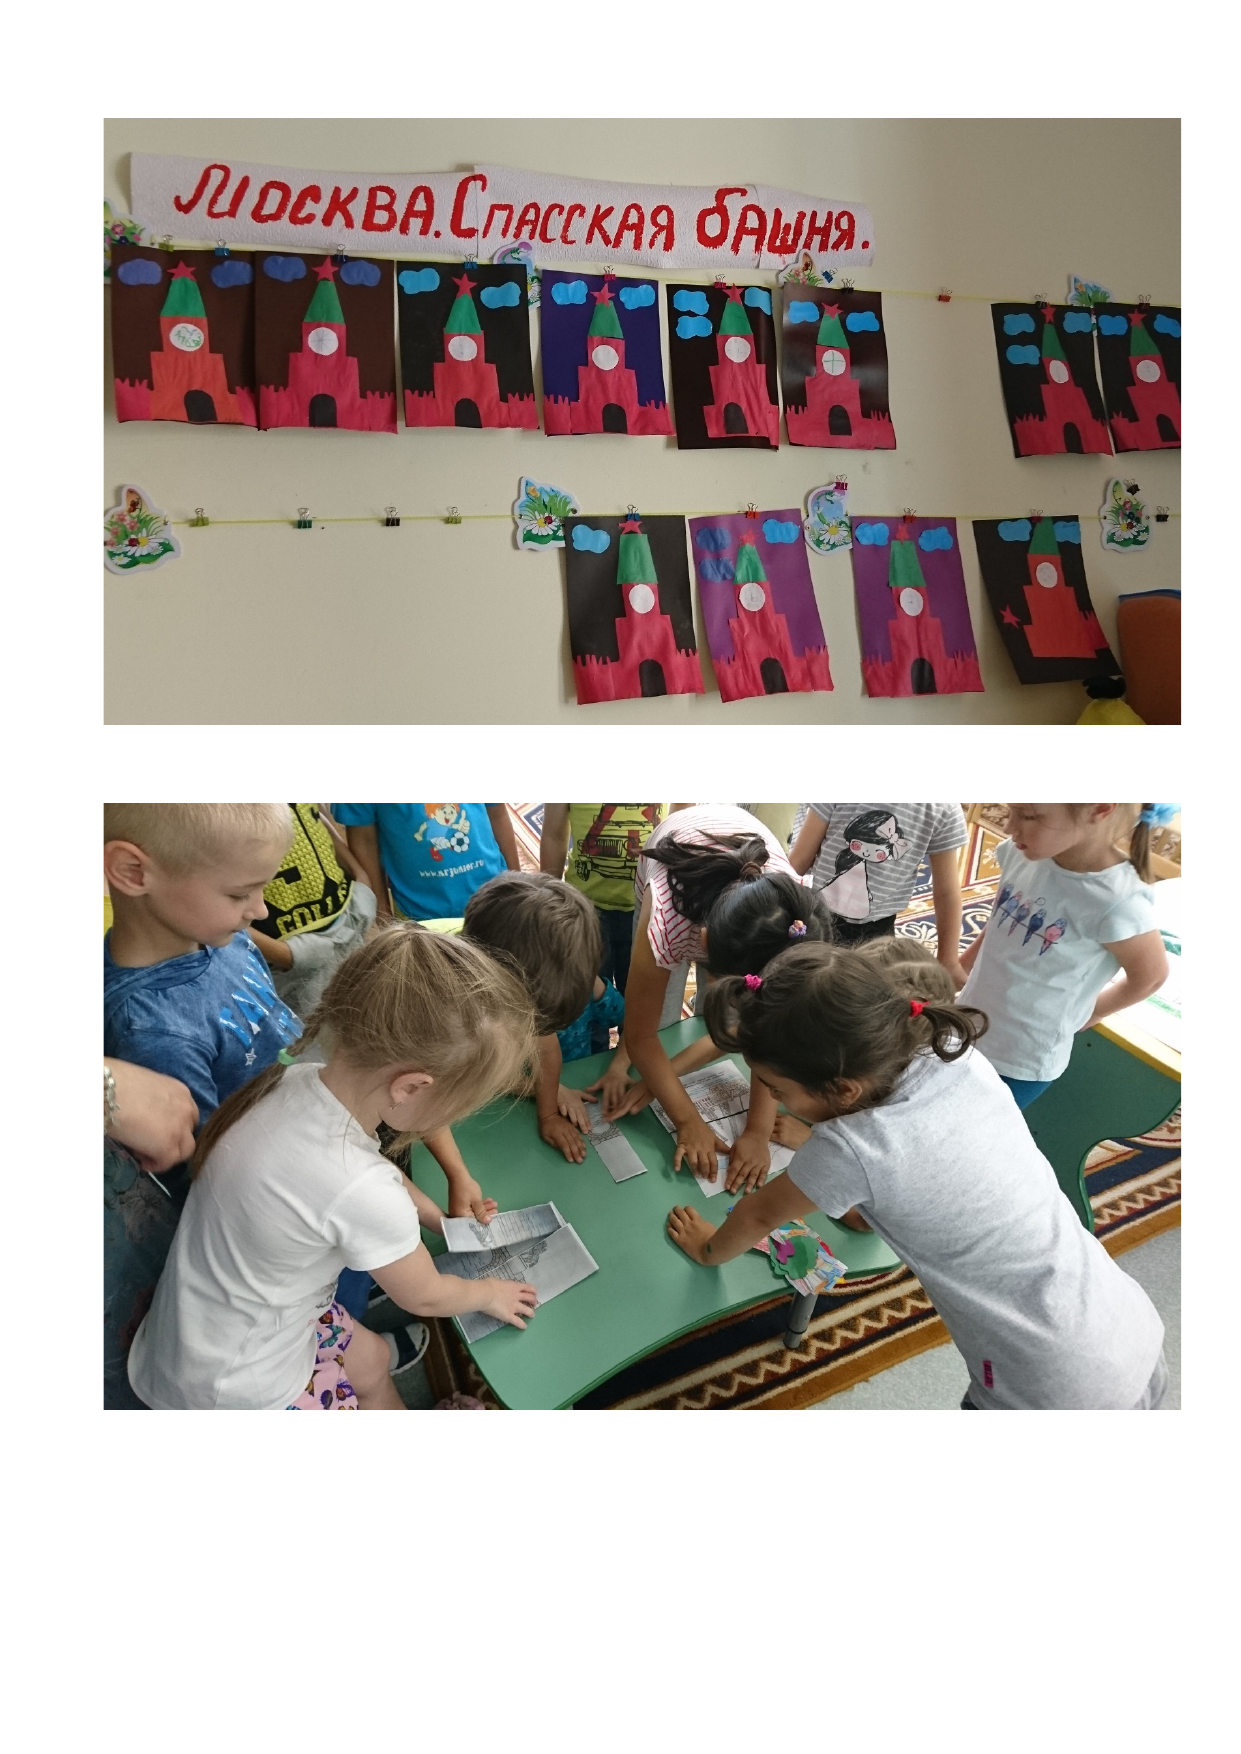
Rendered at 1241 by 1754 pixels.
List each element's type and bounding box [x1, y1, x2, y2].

picture [103, 118, 1182, 725]
picture [103, 803, 1182, 1410]
